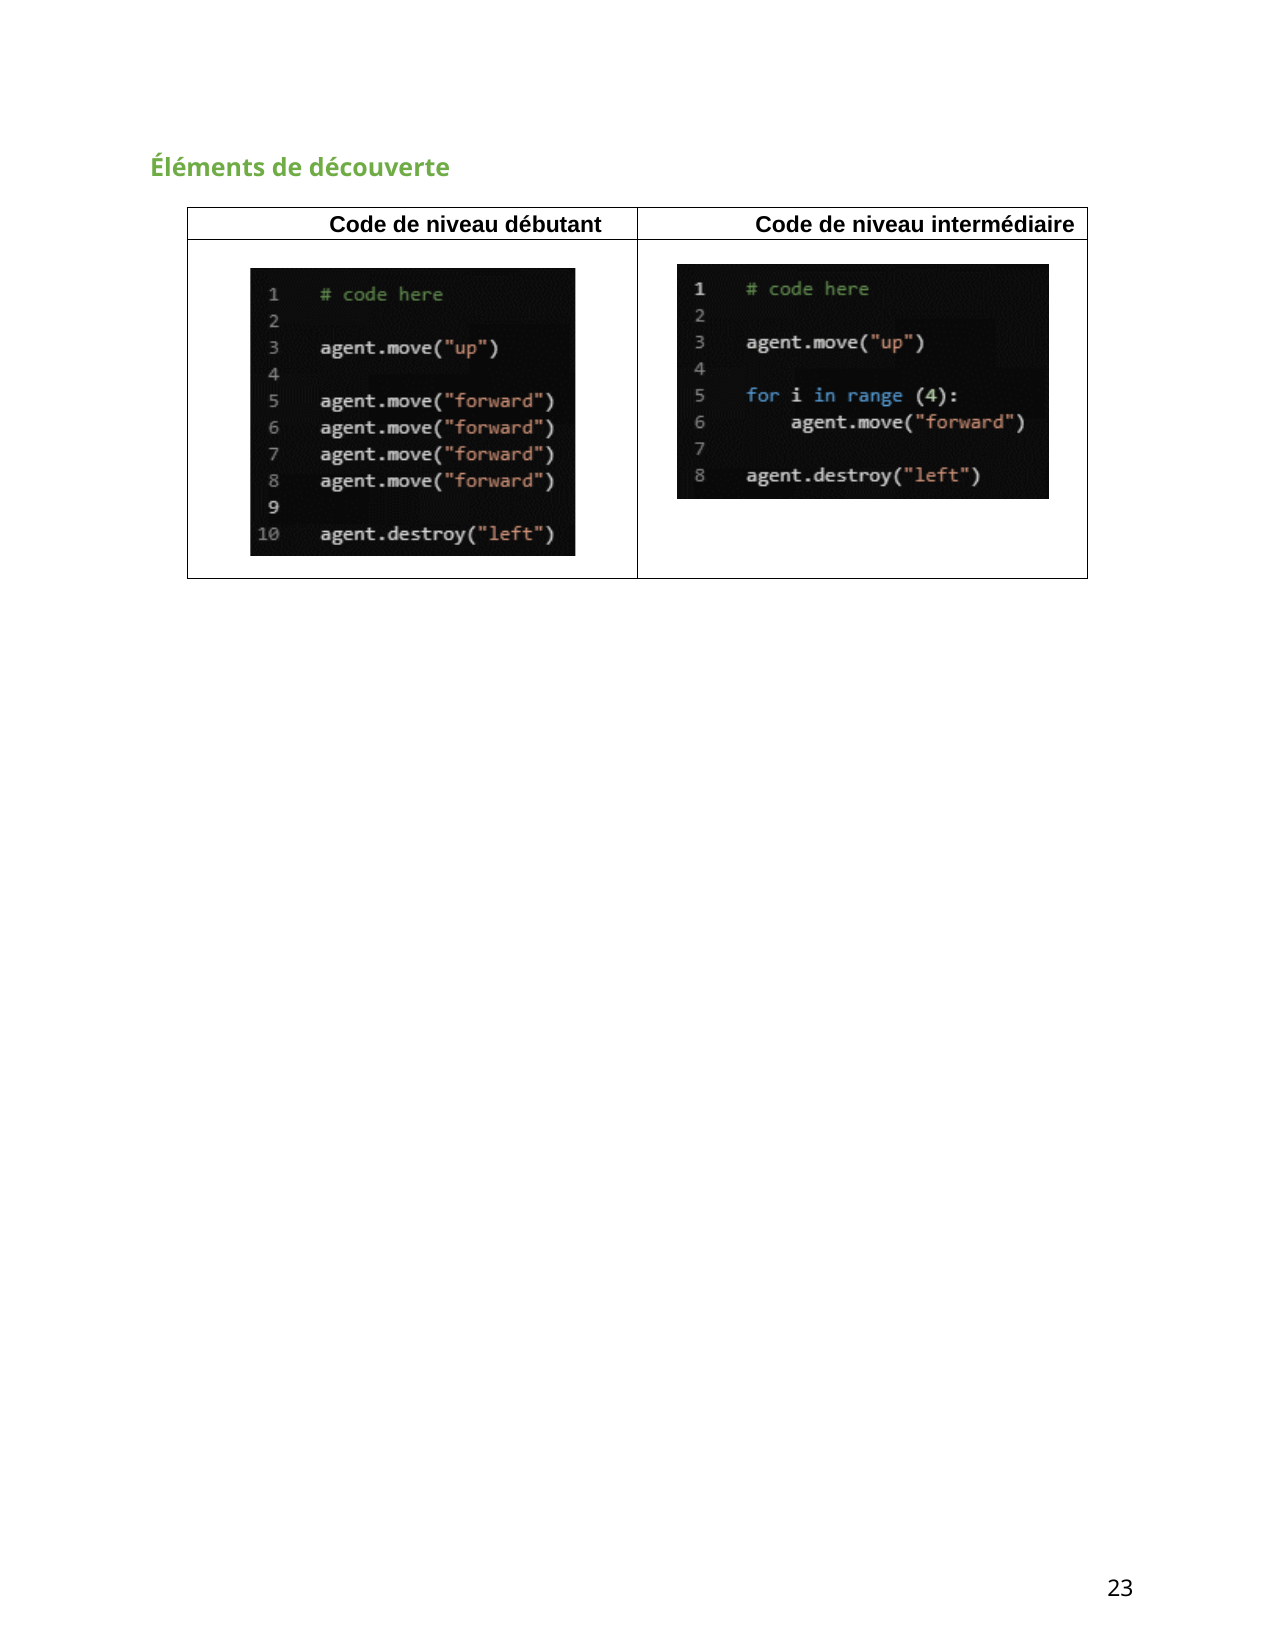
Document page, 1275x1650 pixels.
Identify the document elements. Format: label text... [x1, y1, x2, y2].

table_cell [188, 240, 637, 578]
picture [250, 268, 576, 556]
table_header Code de niveau débutant [188, 208, 637, 238]
picture [677, 264, 1049, 499]
table_cell [638, 240, 1087, 578]
table_header Code de niveau intermédiaire [638, 208, 1087, 238]
text Éléments de découverte [150, 150, 1137, 184]
